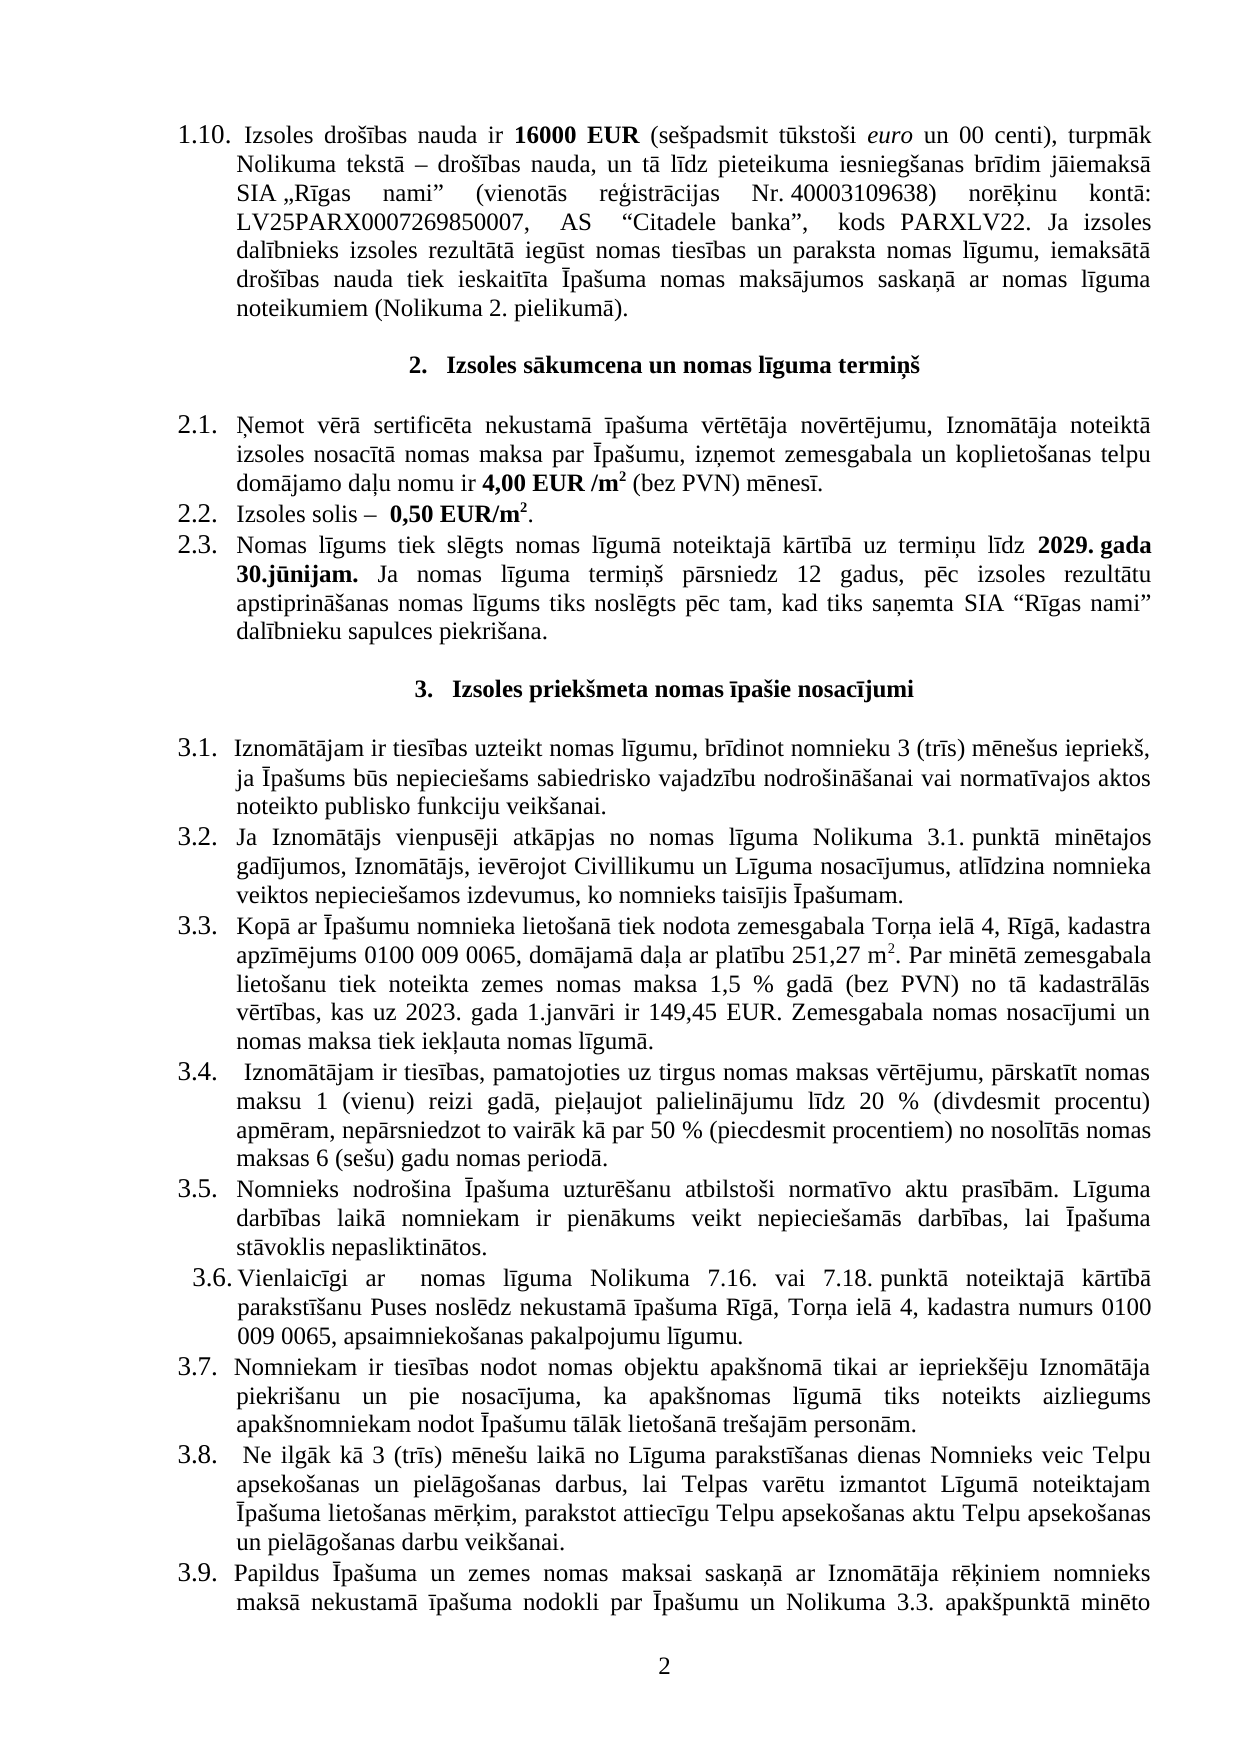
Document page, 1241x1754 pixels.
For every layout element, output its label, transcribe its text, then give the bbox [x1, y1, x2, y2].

list Nomniekam ir tiesības nodot nomas objektu apakšnomā tikai ar iepriekšēju Iznomātāja piekrišanu un pie nosacījuma, ka apakšnomas līgumā tiks noteikts aizliegums apakšnomniekam nodot Īpašumu tālāk lietošanā trešajām personām. [177, 1349, 1152, 1438]
list Nomas līgums tiek slēgts nomas līgumā noteiktajā kārtībā uz termiņu līdz 2029. gada 30.jūnijam. Ja nomas līguma termiņš pārsniedz 12 gadus, pēc izsoles rezultātu apstiprināšanas nomas līgums tiks noslēgts pēc tam, kad tiks saņemta SIA “Rīgas nami” dalībnieku sapulces piekrišana. [177, 528, 1152, 645]
list Nomnieks nodrošina Īpašuma uzturēšanu atbilstoši normatīvo aktu prasībām. Līguma darbības laikā nomniekam ir pienākums veikt nepieciešamās darbības, lai Īpašuma stāvoklis nepasliktinātos. [177, 1172, 1152, 1261]
list Izsoles solis – 0,50 EUR/m2. [177, 497, 1152, 528]
list Izsoles priekšmeta nomas īpašie nosacījumi [162, 674, 1152, 703]
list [177, 1556, 1152, 1616]
list Ne ilgāk kā 3 (trīs) mēnešu laikā no Līguma parakstīšanas dienas Nomnieks veic Telpu apsekošanas un pielāgošanas darbus, lai Telpas varētu izmantot Līgumā noteiktajam Īpašuma lietošanas mērķim, parakstot attiecīgu Telpu apsekošanas aktu Telpu apsekošanas un pielāgošanas darbu veikšanai. [177, 1438, 1152, 1556]
list Iznomātājam ir tiesības uzteikt nomas līgumu, brīdinot nomnieku 3 (trīs) mēnešus iepriekš, ja Īpašums būs nepieciešams sabiedrisko vajadzību nodrošināšanai vai normatīvajos aktos noteikto publisko funkciju veikšanai. [177, 731, 1152, 820]
list Izsoles drošības nauda ir 16000 EUR (sešpadsmit tūkstoši euro un 00 centi), turpmāk Nolikuma tekstā – drošības nauda, un tā līdz pieteikuma iesniegšanas brīdim jāiemaksā SIA „Rīgas nami” (vienotās reģistrācijas Nr. 40003109638) norēķinu kontā: LV25PARX0007269850007, AS “Citadele banka”, kods PARXLV22. Ja izsoles dalībnieks izsoles rezultātā iegūst nomas tiesības un paraksta nomas līgumu, iemaksātā drošības nauda tiek ieskaitīta Īpašuma nomas maksājumos saskaņā ar nomas līguma noteikumiem (Nolikuma 2. pielikumā). [177, 118, 1152, 322]
list Kopā ar Īpašumu nomnieka lietošanā tiek nodota zemesgabala Torņa ielā 4, Rīgā, kadastra apzīmējums 0100 009 0065, domājamā daļa ar platību 251,27 m2. Par minētā zemesgabala lietošanu tiek noteikta zemes nomas maksa 1,5 % gadā (bez PVN) no tā kadastrālās vērtības, kas uz 2023. gada 1.janvāri ir 149,45 EUR. Zemesgabala nomas nosacījumi un nomas maksa tiek iekļauta nomas līgumā. [177, 909, 1152, 1055]
list Vienlaicīgi ar nomas līguma Nolikuma 7.16. vai 7.18. punktā noteiktajā kārtībā parakstīšanu Puses noslēdz nekustamā īpašuma Rīgā, Torņa ielā 4, kadastra numurs 0100 009 0065, apsaimniekošanas pakalpojumu līgumu. [192, 1261, 1152, 1349]
list Ņemot vērā sertificēta nekustamā īpašuma vērtētāja novērtējumu, Iznomātāja noteiktā izsoles nosacītā nomas maksa par Īpašumu, izņemot zemesgabala un koplietošanas telpu domājamo daļu nomu ir 4,00 EUR /m2 (bez PVN) mēnesī. [177, 408, 1152, 497]
list Ja Iznomātājs vienpusēji atkāpjas no nomas līguma Nolikuma 3.1. punktā minētajos gadījumos, Iznomātājs, ievērojot Civillikumu un Līguma nosacījumus, atlīdzina nomnieka veiktos nepieciešamos izdevumus, ko nomnieks taisījis Īpašumam. [177, 820, 1152, 909]
list Iznomātājam ir tiesības, pamatojoties uz tirgus nomas maksas vērtējumu, pārskatīt nomas maksu 1 (vienu) reizi gadā, pieļaujot palielinājumu līdz 20 % (divdesmit procentu) apmēram, nepārsniedzot to vairāk kā par 50 % (piecdesmit procentiem) no nosolītās nomas maksas 6 (sešu) gadu nomas periodā. [177, 1055, 1152, 1172]
list Izsoles sākumcena un nomas līguma termiņš [162, 351, 1152, 379]
